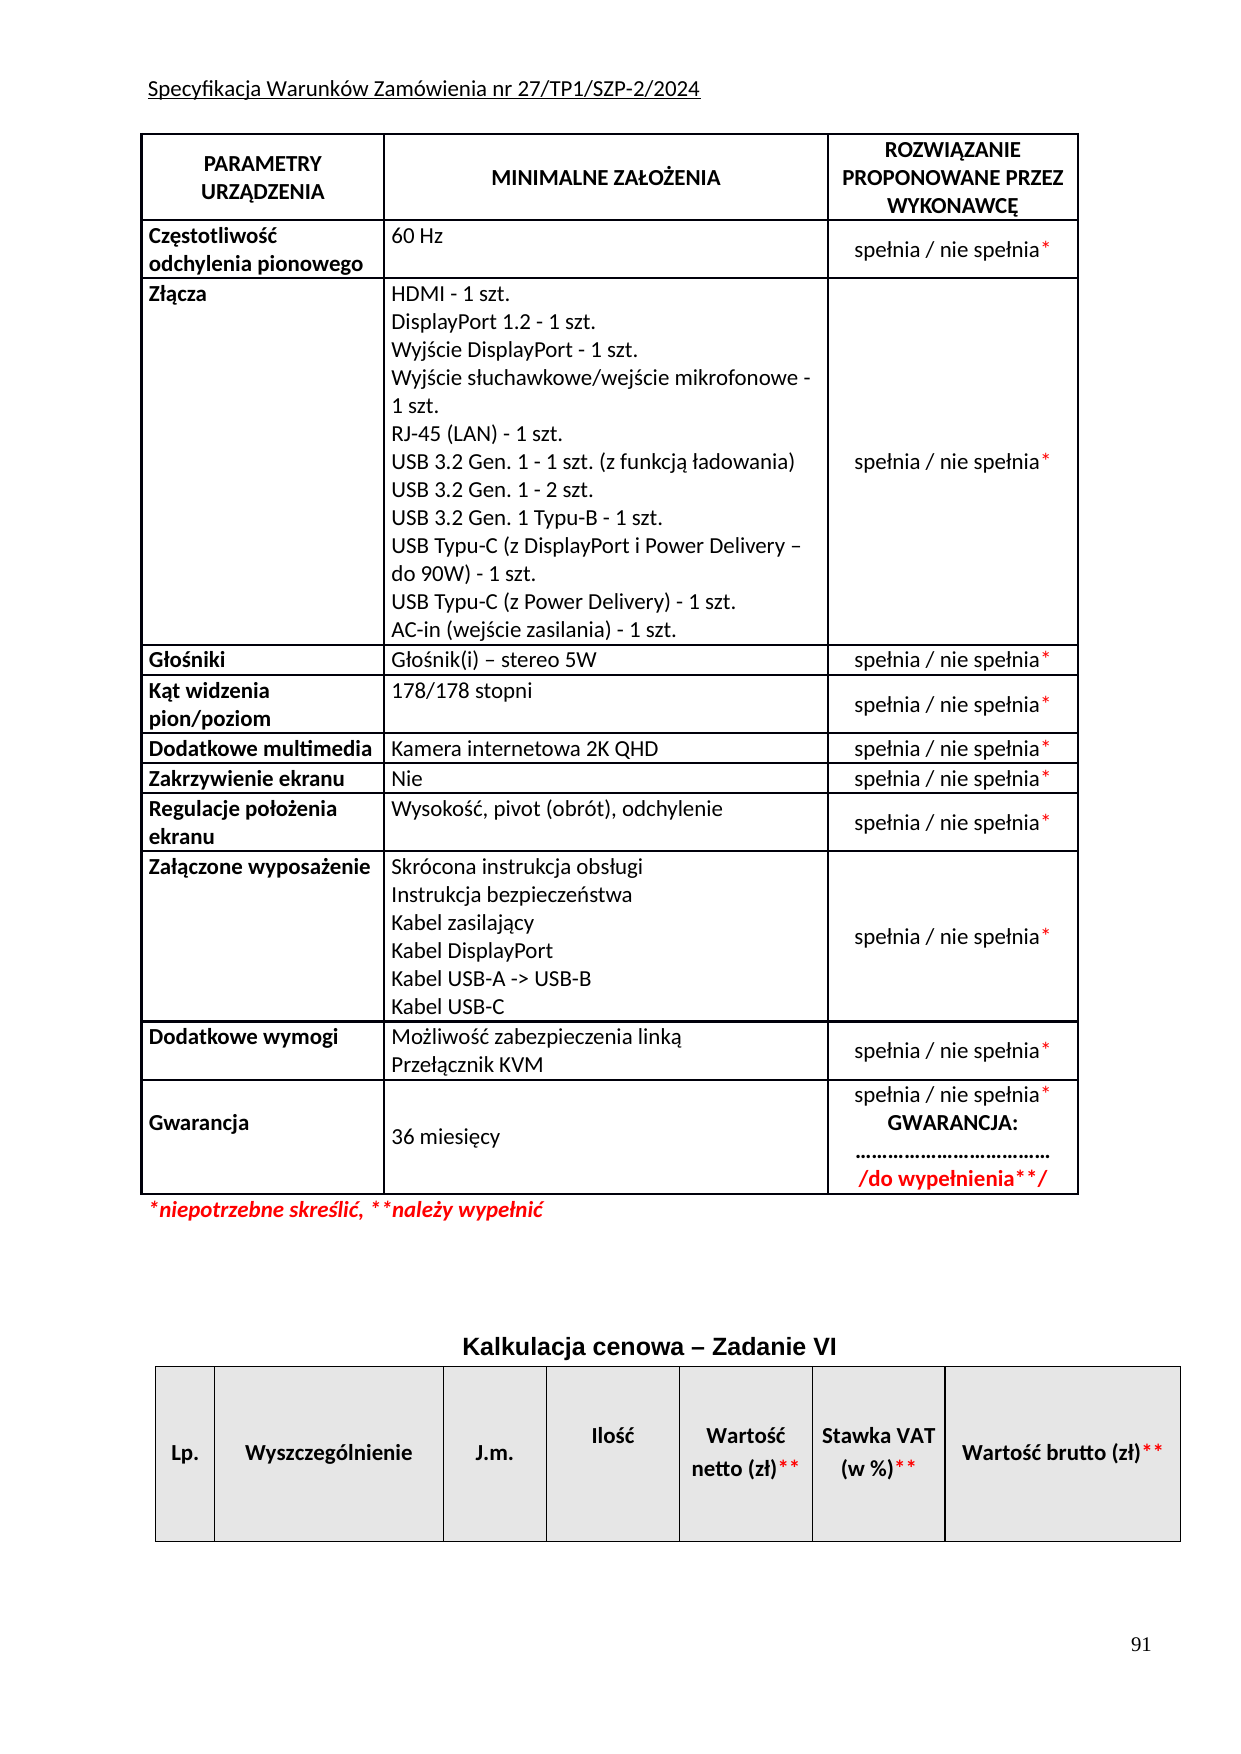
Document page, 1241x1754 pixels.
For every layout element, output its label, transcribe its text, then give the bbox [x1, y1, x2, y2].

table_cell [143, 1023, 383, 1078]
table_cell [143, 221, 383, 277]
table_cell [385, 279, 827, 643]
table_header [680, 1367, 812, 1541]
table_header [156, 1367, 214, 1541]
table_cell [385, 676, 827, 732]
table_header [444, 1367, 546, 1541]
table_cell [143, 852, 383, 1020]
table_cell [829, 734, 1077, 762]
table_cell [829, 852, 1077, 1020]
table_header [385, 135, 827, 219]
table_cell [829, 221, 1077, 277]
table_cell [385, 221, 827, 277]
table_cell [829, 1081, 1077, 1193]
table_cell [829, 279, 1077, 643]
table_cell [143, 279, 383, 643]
text *niepotrzebne skreślić, **należy wypełnić [148, 1195, 1152, 1223]
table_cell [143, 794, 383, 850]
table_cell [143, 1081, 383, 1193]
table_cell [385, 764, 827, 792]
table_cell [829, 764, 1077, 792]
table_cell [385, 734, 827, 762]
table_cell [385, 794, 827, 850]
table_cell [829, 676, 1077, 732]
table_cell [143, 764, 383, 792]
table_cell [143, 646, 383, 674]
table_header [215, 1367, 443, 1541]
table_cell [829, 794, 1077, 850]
text Kalkulacja cenowa – Zadanie VI [148, 1332, 1152, 1361]
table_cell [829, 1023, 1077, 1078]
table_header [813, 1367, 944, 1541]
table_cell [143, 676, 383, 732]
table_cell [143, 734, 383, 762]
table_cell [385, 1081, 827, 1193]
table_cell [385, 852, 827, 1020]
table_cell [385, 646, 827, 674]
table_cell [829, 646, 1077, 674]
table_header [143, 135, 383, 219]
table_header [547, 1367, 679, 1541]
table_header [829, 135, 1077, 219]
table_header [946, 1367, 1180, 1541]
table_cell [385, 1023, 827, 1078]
